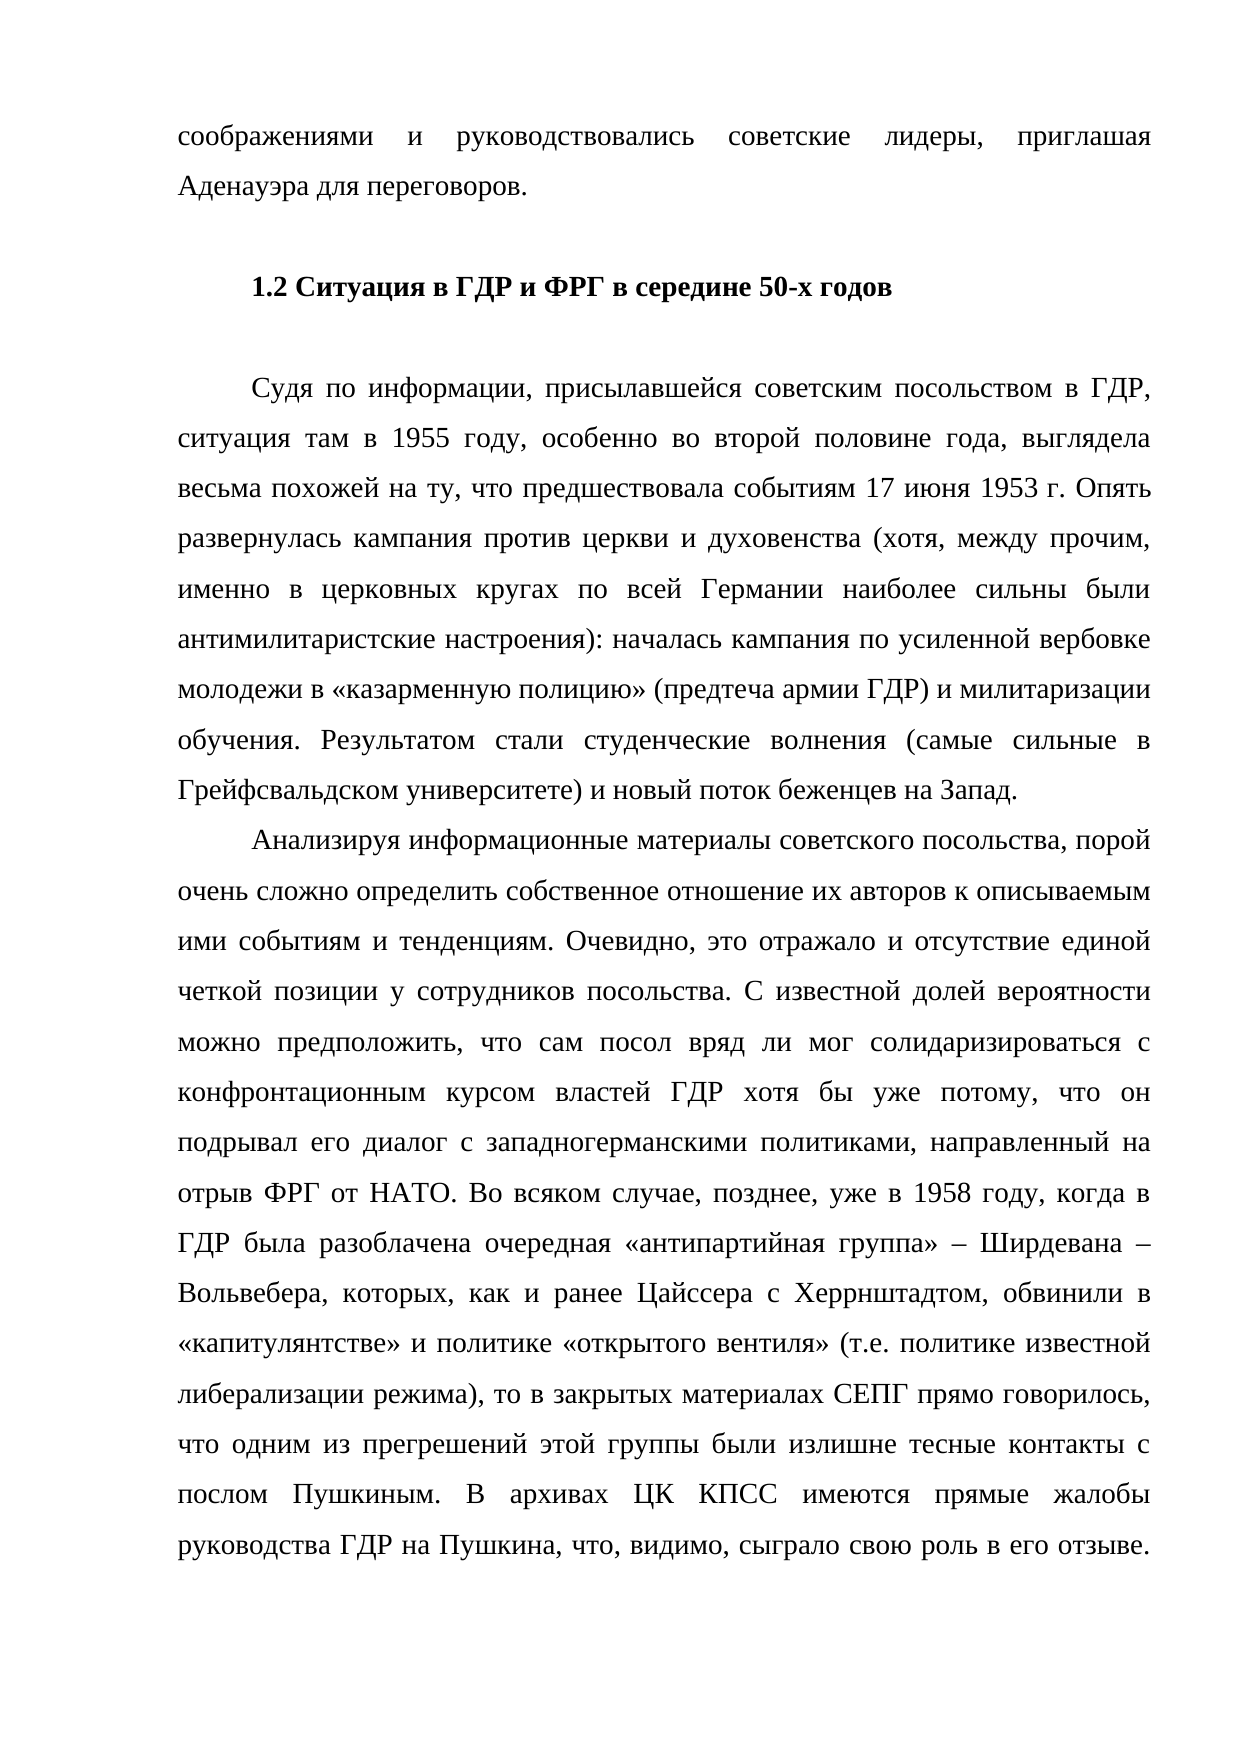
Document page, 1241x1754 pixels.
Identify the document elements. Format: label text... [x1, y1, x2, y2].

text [177, 822, 1152, 1560]
text Судя по информации, присылавшейся советским посольством в ГДР, ситуация там в 1955 году, особенно во второй половине года, выглядела весьма похожей на ту, что предшествовала событиям 17 июня 1953 г. Опять развернулась кампания против церкви и духовенства (хотя, между прочим, именно в церковных кругах по всей Германии наиболее сильны были антимилитаристские настроения): началась кампания по усиленной вербовке молодежи в «казарменную полицию» (предтеча армии ГДР) и милитаризации обучения. Результатом стали студенческие волнения (самые сильные в Грейфсвальдском университете) и новый поток беженцев на Запад. [177, 370, 1152, 806]
subtitle 1.2 Ситуация в ГДР и ФРГ в середине 50-х годов [177, 269, 1152, 303]
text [177, 118, 1152, 202]
